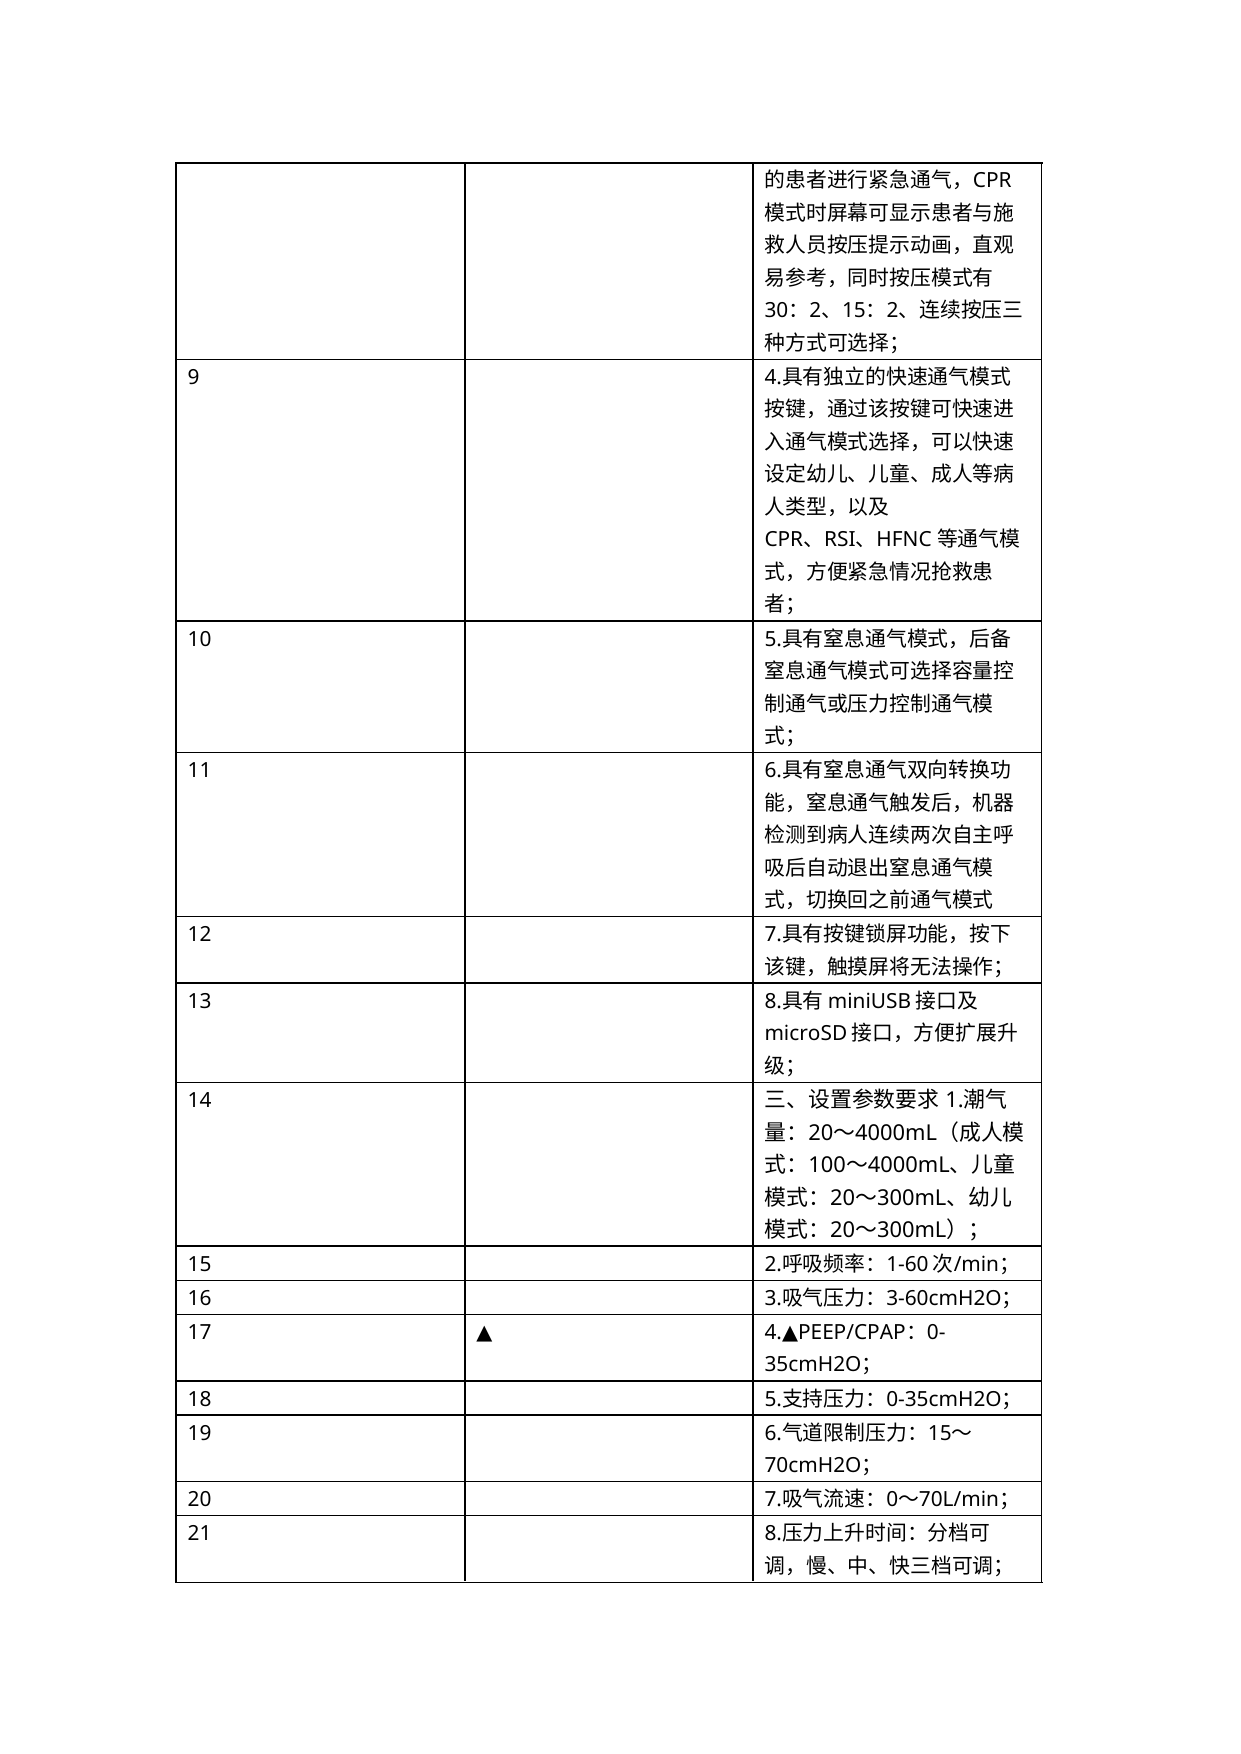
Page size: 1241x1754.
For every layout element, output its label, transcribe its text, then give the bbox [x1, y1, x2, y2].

table_cell [466, 1416, 752, 1481]
table_cell [466, 917, 752, 982]
table_cell 9 [177, 360, 464, 620]
table_cell 8.具有miniUSB接口及microSD接口，方便扩展升级； [754, 984, 1041, 1081]
table_cell 11 [177, 753, 464, 916]
table_cell ▲ [466, 1315, 752, 1380]
table_cell [466, 1247, 752, 1279]
table_cell 三、设置参数要求 1.潮气量：20～4000mL（成人模式：100～4000mL、儿童模式：20～300mL、幼儿模式：20～300mL）； [754, 1083, 1041, 1245]
table_cell 7.吸气流速：0～70L/min； [754, 1482, 1041, 1515]
table_cell 10 [177, 622, 464, 752]
table_cell 3.吸气压力：3-60cmH2O； [754, 1281, 1041, 1313]
table_cell 12 [177, 917, 464, 982]
table_cell [466, 1516, 752, 1581]
table_cell 6.具有窒息通气双向转换功能，窒息通气触发后，机器检测到病人连续两次自主呼吸后自动退出窒息通气模式，切换回之前通气模式 [754, 753, 1041, 916]
table_cell 2.呼吸频率：1-60次/min； [754, 1247, 1041, 1279]
table_cell 8.压力上升时间：分档可调，慢、中、快三档可调； [754, 1516, 1041, 1581]
table_cell 14 [177, 1083, 464, 1245]
table_cell [466, 1083, 752, 1245]
table_cell [466, 622, 752, 752]
table_cell 19 [177, 1416, 464, 1481]
table_cell 5.支持压力：0-35cmH2O； [754, 1382, 1041, 1414]
table_cell [466, 164, 752, 358]
table_cell 13 [177, 984, 464, 1081]
table_cell 8 [177, 164, 464, 358]
table_cell 21 [177, 1516, 464, 1581]
table_cell 4.具有独立的快速通气模式按键，通过该按键可快速进入通气模式选择，可以快速设定幼儿、儿童、成人等病人类型，以及 CPR、RSI、HFNC 等通气模式，方便紧急情况抢救患者； [754, 360, 1041, 620]
table_cell 15 [177, 1247, 464, 1279]
table_cell 7.具有按键锁屏功能，按下该键，触摸屏将无法操作； [754, 917, 1041, 982]
table_cell 16 [177, 1281, 464, 1313]
table_cell [466, 984, 752, 1081]
table_cell 6.气道限制压力：15～70cmH2O； [754, 1416, 1041, 1481]
table_cell [466, 753, 752, 916]
table_cell 17 [177, 1315, 464, 1380]
table_cell 18 [177, 1382, 464, 1414]
table_cell 4.▲PEEP/CPAP：0-35cmH2O； [754, 1315, 1041, 1380]
table_cell 20 [177, 1482, 464, 1515]
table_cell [754, 164, 1041, 358]
table_cell [466, 1482, 752, 1515]
table_cell [466, 1281, 752, 1313]
table_cell 5.具有窒息通气模式，后备窒息通气模式可选择容量控制通气或压力控制通气模式； [754, 622, 1041, 752]
table_cell [466, 360, 752, 620]
table_cell [466, 1382, 752, 1414]
